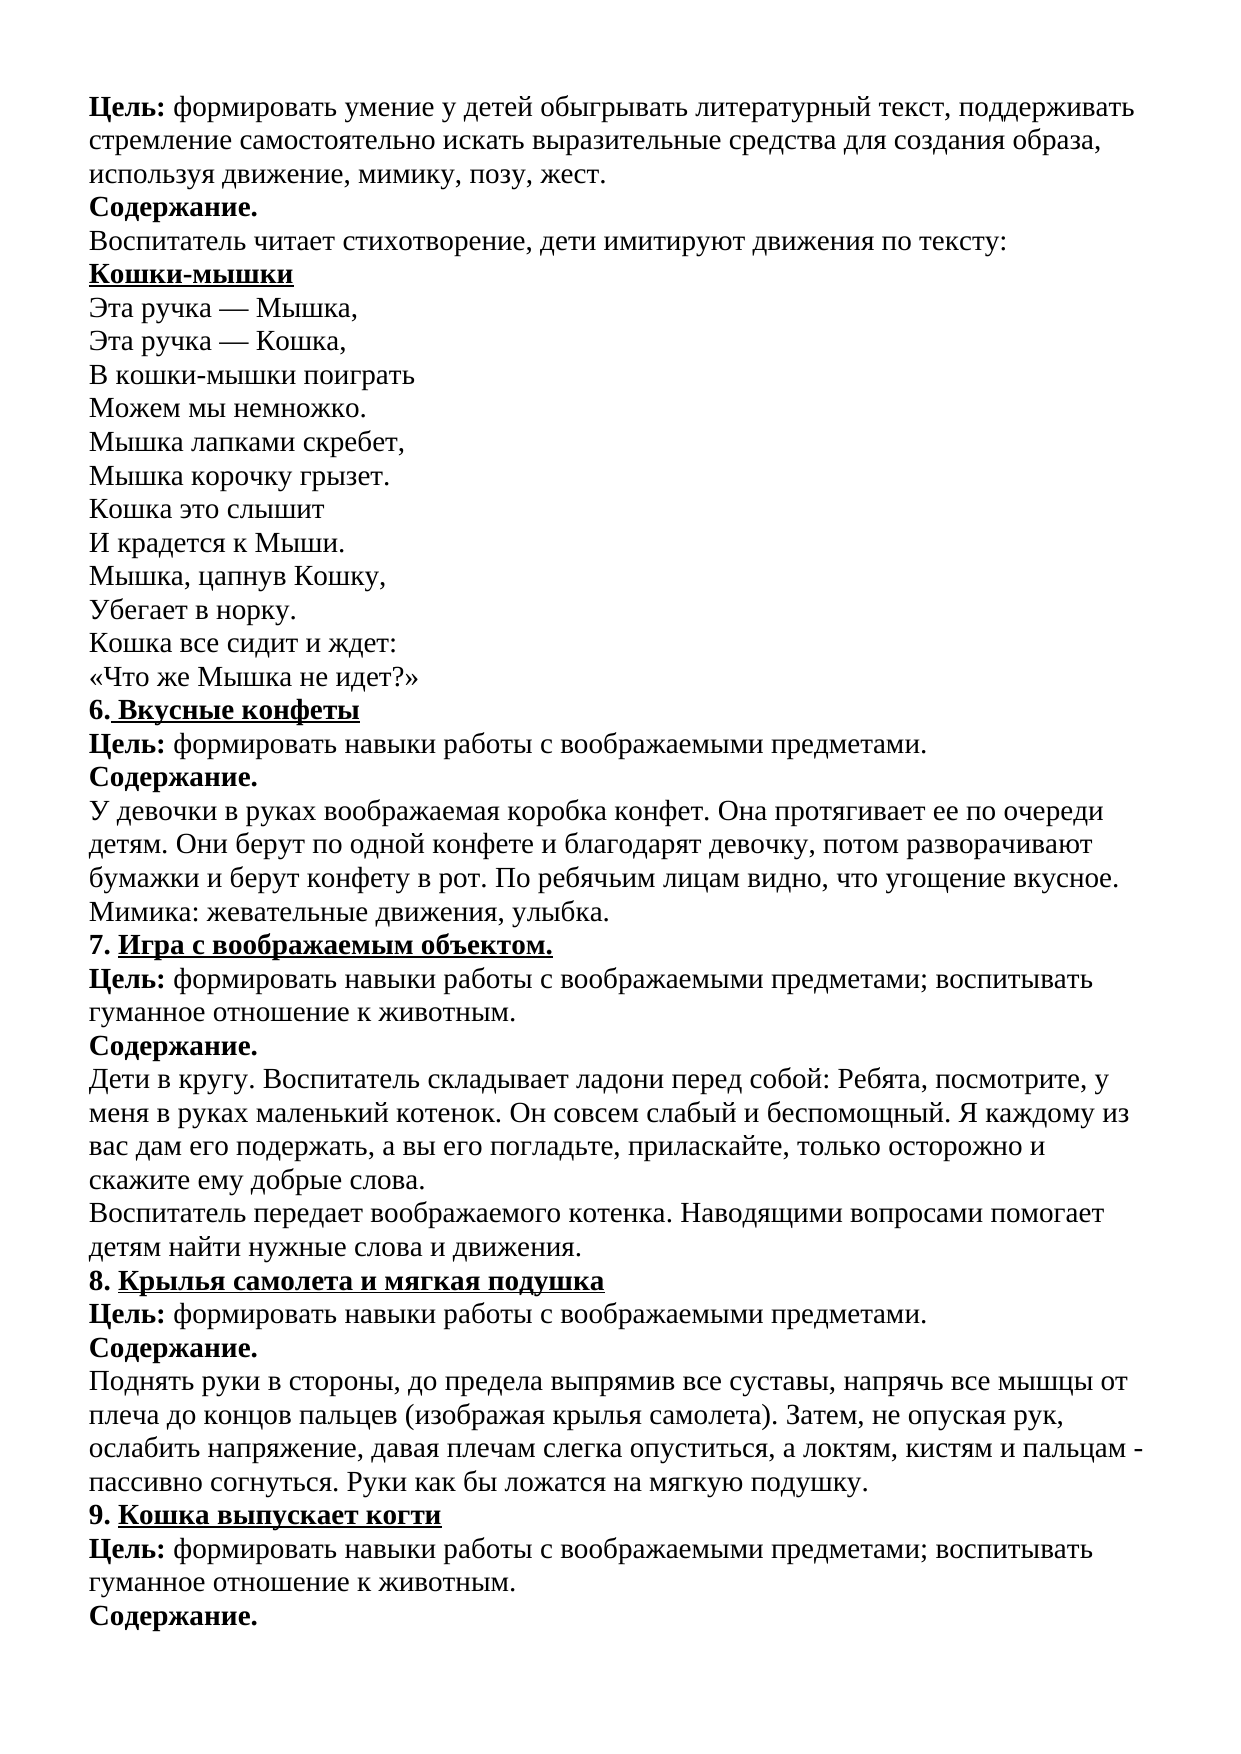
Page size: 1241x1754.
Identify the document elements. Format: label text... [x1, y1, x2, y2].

text Эта ручка — Кошка, [89, 323, 1152, 357]
text Цель: формировать умение у детей обыгрывать литературный текст, поддерживать стремление самостоятельно искать выразительные средства для создания образа, используя движение, мимику, позу, жест. [89, 89, 1152, 189]
text 7. Игра с воображаемым объектом. [89, 927, 1152, 961]
text Мышка корочку грызет. [89, 458, 1152, 491]
text Содержание. [89, 1028, 1152, 1061]
text В кошки-мышки поиграть [89, 357, 1152, 391]
text У девочки в руках воображаемая коробка конфет. Она протягивает ее по очереди детям. Они берут по одной конфете и благодарят девочку, потом разворачивают бумажки и берут конфету в рот. По ребячьим лицам видно, что угощение вкусное. [89, 793, 1152, 894]
text И крадется к Мыши. [89, 525, 1152, 558]
text Содержание. [89, 1598, 1152, 1632]
text Кошка все сидит и ждет: [89, 625, 1152, 659]
text 9. Кошка выпускает когти [89, 1497, 1152, 1531]
text Воспитатель читает стихотворение, дети имитируют движения по тексту: [89, 223, 1152, 256]
text Цель: формировать навыки работы с воображаемыми предметами. [89, 1296, 1152, 1330]
text «Что же Мышка не идет?» [89, 659, 1152, 692]
text Можем мы немножко. [89, 391, 1152, 424]
text Убегает в норку. [89, 592, 1152, 625]
text Кошки-мышки [89, 256, 1152, 290]
text Эта ручка — Мышка, [89, 290, 1152, 323]
text Цель: формировать навыки работы с воображаемыми предметами. [89, 726, 1152, 759]
text Мышка лапками скребет, [89, 424, 1152, 458]
text Цель: формировать навыки работы с воображаемыми предметами; воспитывать гуманное отношение к животным. [89, 1531, 1152, 1598]
text Поднять руки в стороны, до предела выпрямив все суставы, напрячь все мышцы от плеча до концов пальцев (изображая крылья самолета). Затем, не опуская рук, ослабить напряжение, давая плечам слегка опуститься, а локтям, кистям и пальцам - пассивно согнуться. Руки как бы ложатся на мягкую подушку. [89, 1363, 1152, 1497]
text Содержание. [89, 189, 1152, 223]
text 8. Крылья самолета и мягкая подушка [89, 1263, 1152, 1296]
text Воспитатель передает воображаемого котенка. Наводящими вопросами помогает детям найти нужные слова и движения. [89, 1196, 1152, 1263]
text Содержание. [89, 759, 1152, 793]
text 6. Вкусные конфеты [89, 692, 1152, 726]
text Мышка, цапнув Кошку, [89, 558, 1152, 592]
text Содержание. [89, 1330, 1152, 1363]
text Кошка это слышит [89, 491, 1152, 525]
text Дети в кругу. Воспитатель складывает ладони перед собой: Ребята, посмотрите, у меня в руках маленький котенок. Он совсем слабый и беспомощный. Я каждому из вас дам его подержать, а вы его погладьте, приласкайте, только осторожно и скажите ему добрые слова. [89, 1061, 1152, 1196]
text Цель: формировать навыки работы с воображаемыми предметами; воспитывать гуманное отношение к животным. [89, 961, 1152, 1028]
text Мимика: жевательные движения, улыбка. [89, 894, 1152, 927]
